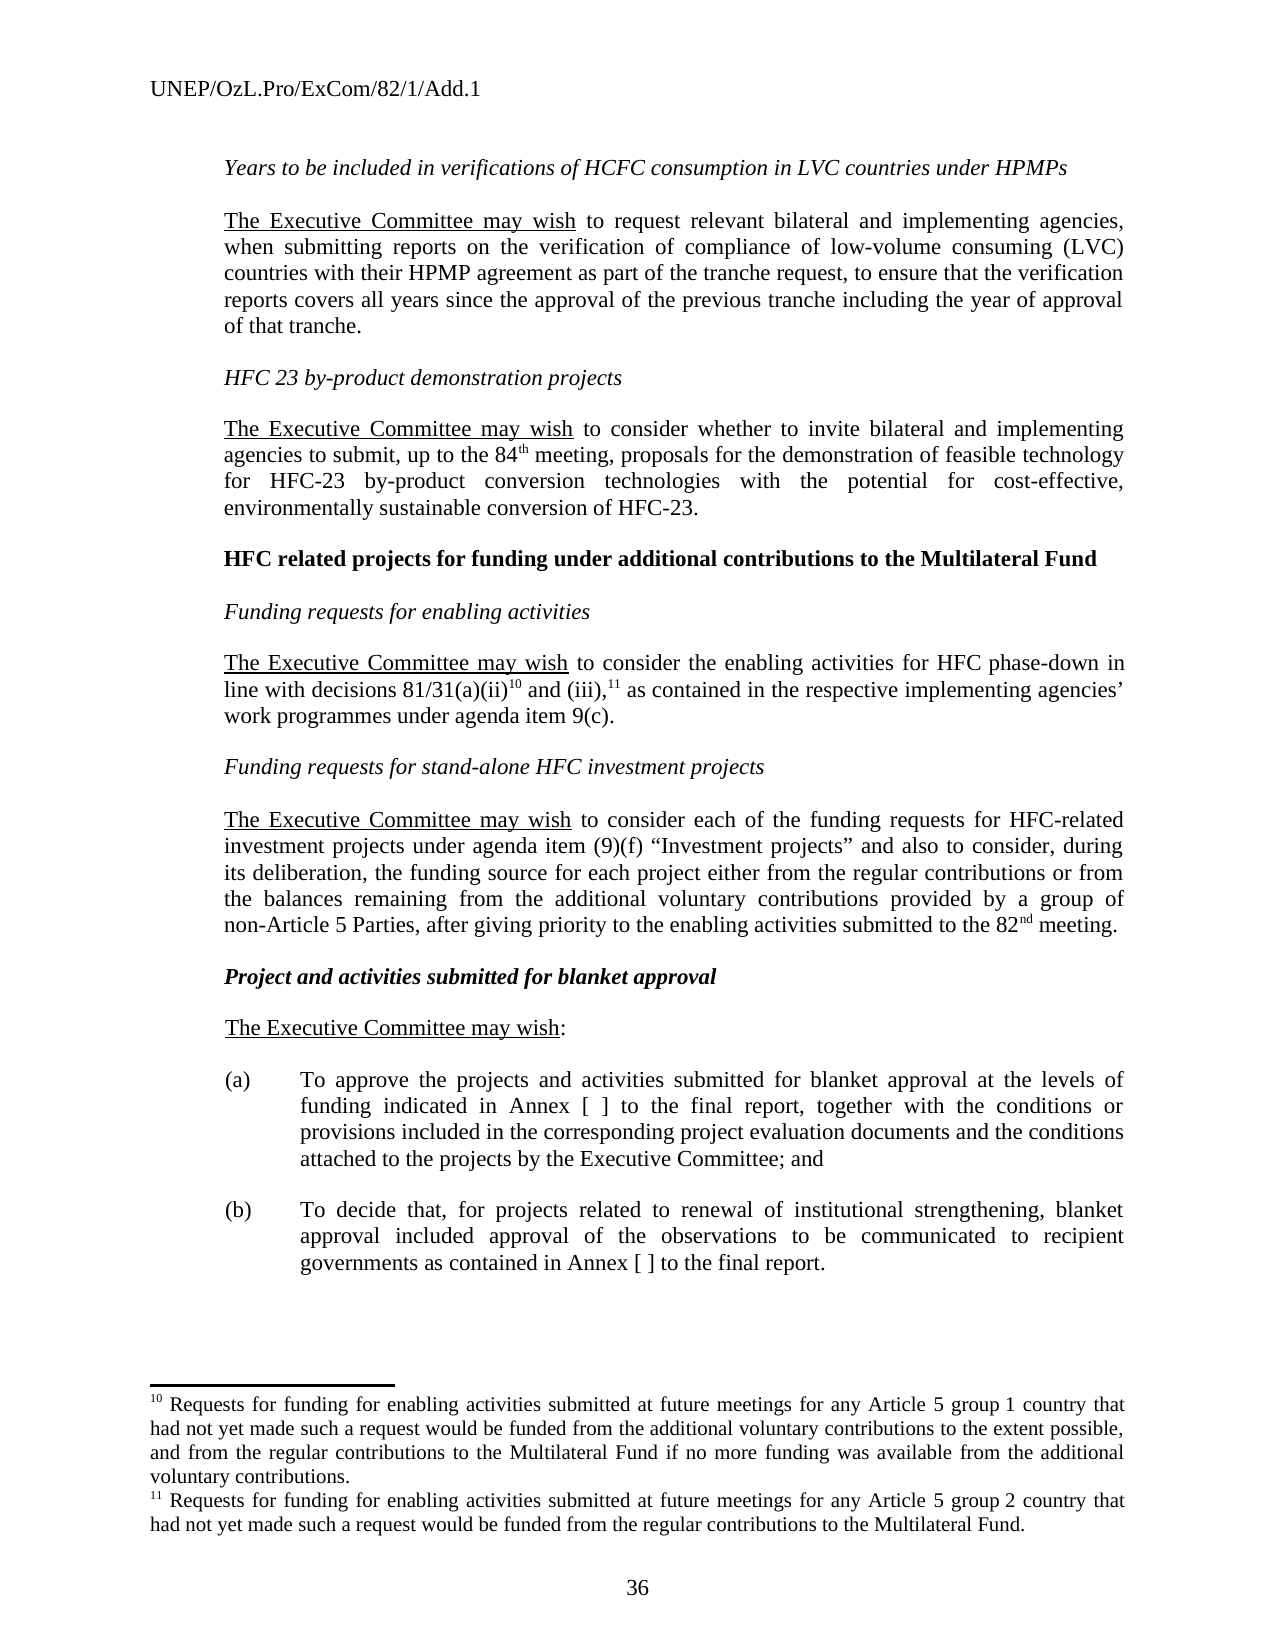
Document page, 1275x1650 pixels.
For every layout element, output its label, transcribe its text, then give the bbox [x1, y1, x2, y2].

text Project and activities submitted for blanket approval [224, 963, 1125, 989]
subtitle The Executive Committee may wish to consider the enabling activities for HFC phase-down in line with decisions 81/31(a)(ii) and (iii), as contained in the respective implementing agencies’ work programmes under agenda item 9(c). [224, 649, 1125, 728]
text The Executive Committee may wish: [225, 1014, 1125, 1041]
list Funding requests for stand-alone HFC investment projects [224, 753, 1125, 780]
list The Executive Committee may wish to consider each of the funding requests for HFC-related investment projects under agenda item (9)(f) “Investment projects” and also to consider, during its deliberation, the funding source for each project either from the regular contributions or from the balances remaining from the additional voluntary contributions provided by a group of non-Article 5 Parties, after giving priority to the enabling activities submitted to the 82nd meeting. [224, 806, 1125, 938]
list The Executive Committee may wish to consider whether to invite bilateral and implementing agencies to submit, up to the 84th meeting, proposals for the demonstration of feasible technology for HFC-23 by-product conversion technologies with the potential for cost-effective, environmentally sustainable conversion of HFC-23. [223, 415, 1125, 520]
subtitle To approve the projects and activities submitted for blanket approval at the levels of funding indicated in Annex [ ] to the final report, together with the conditions or provisions included in the corresponding project evaluation documents and the conditions attached to the projects by the Executive Committee; and [225, 1066, 1125, 1171]
text HFC 23 by-product demonstration projects [224, 363, 1125, 390]
subtitle To decide that, for projects related to renewal of institutional strengthening, blanket approval included approval of the observations to be communicated to recipient governments as contained in Annex [ ] to the final report. [225, 1196, 1125, 1275]
list Funding requests for enabling activities [224, 598, 1125, 624]
text Years to be included in verifications of HCFC consumption in LVC countries under HPMPs [150, 154, 1125, 180]
text HFC related projects for funding under additional contributions to the Multilateral Fund [150, 545, 1125, 572]
list The Executive Committee may wish to request relevant bilateral and implementing agencies, when submitting reports on the verification of compliance of low-volume consuming (LVC) countries with their HPMP agreement as part of the tranche request, to ensure that the verification reports covers all years since the approval of the previous tranche including the year of approval of that tranche. [224, 207, 1125, 338]
